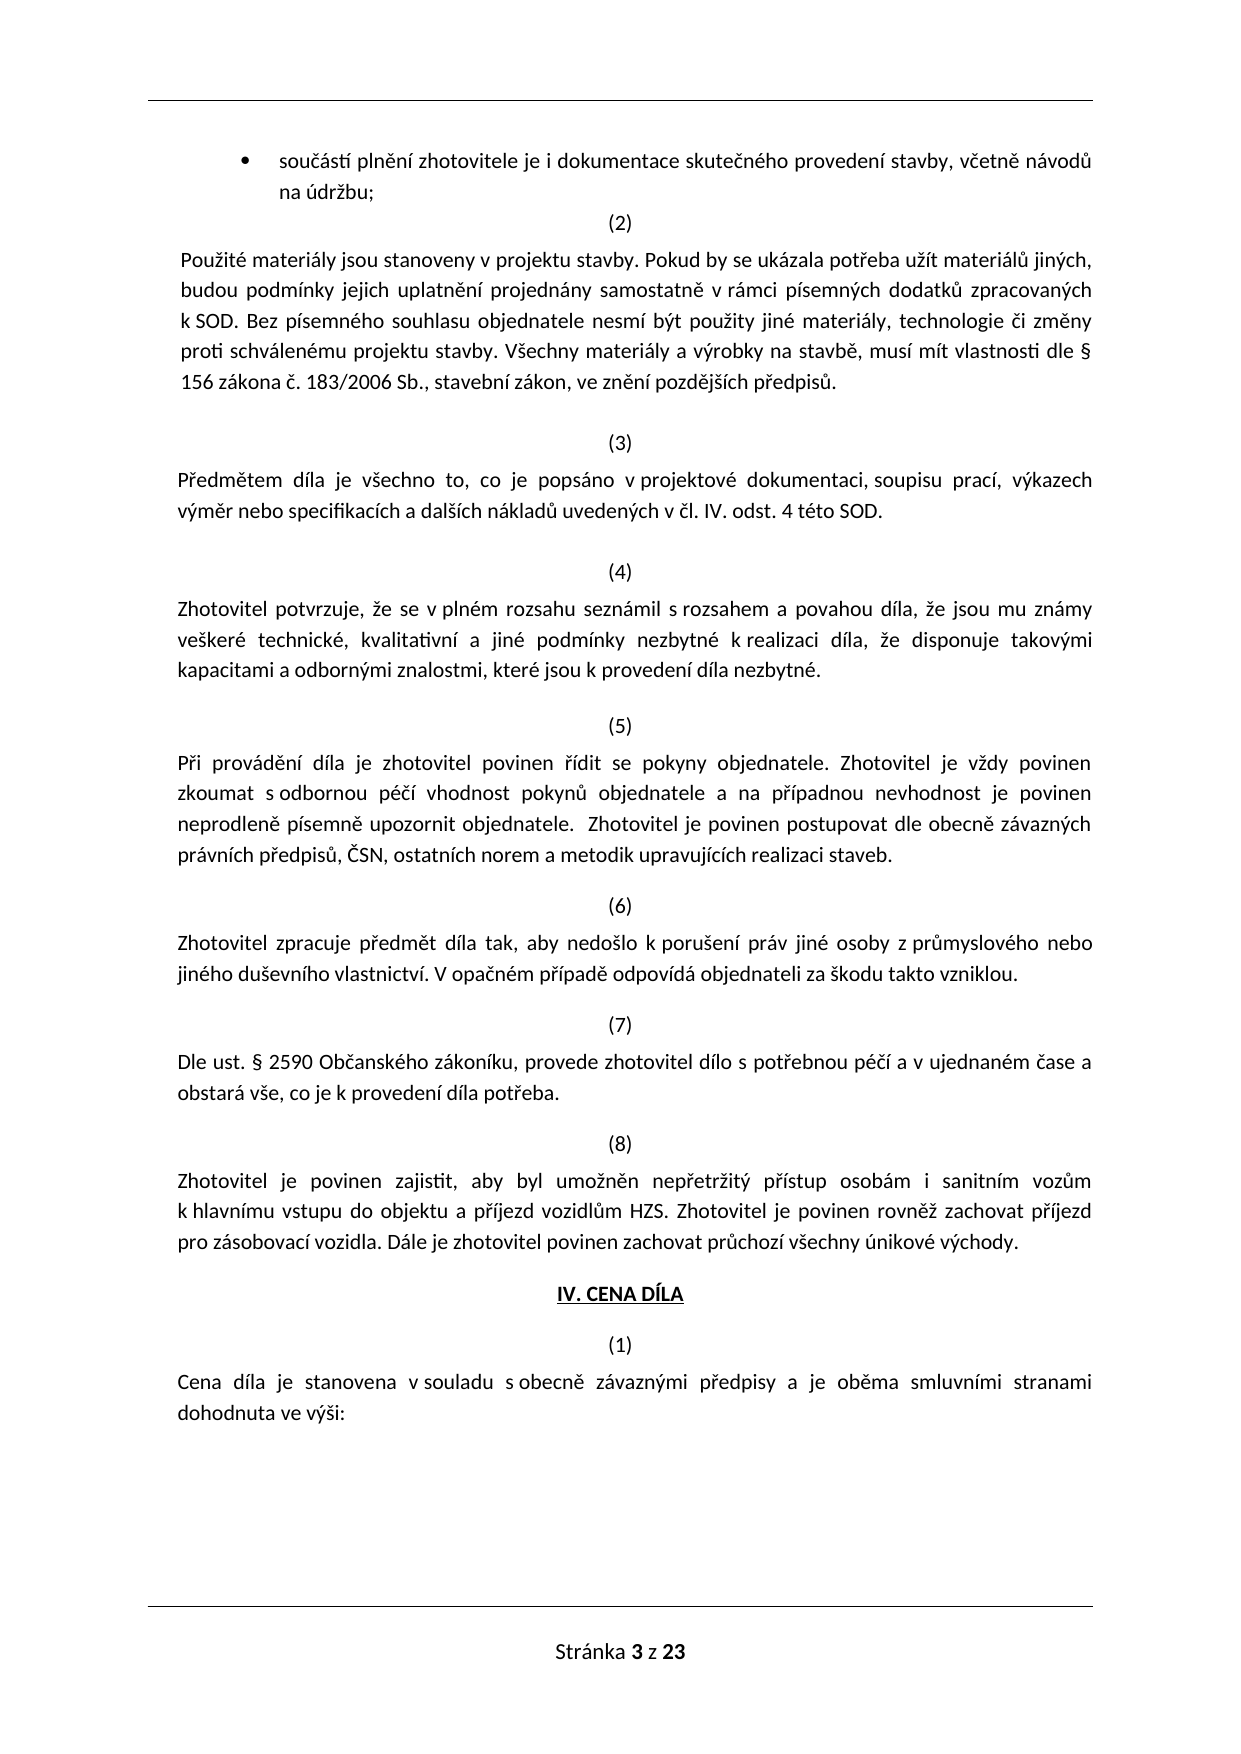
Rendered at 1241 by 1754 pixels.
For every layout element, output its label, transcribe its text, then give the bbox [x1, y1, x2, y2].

text Zhotovitel je povinen zajistit, aby byl umožněn nepřetržitý přístup osobám i sanitním vozům k hlavnímu vstupu do objektu a příjezd vozidlům HZS. Zhotovitel je povinen rovněž zachovat příjezd pro zásobovací vozidla. Dále je zhotovitel povinen zachovat průchozí všechny únikové východy. [177, 1167, 1093, 1255]
text Při provádění díla je zhotovitel povinen řídit se pokyny objednatele. Zhotovitel je vždy povinen zkoumat s odbornou péčí vhodnost pokynů objednatele a na případnou nevhodnost je povinen neprodleně písemně upozornit objednatele. Zhotovitel je povinen postupovat dle obecně závazných právních předpisů, ČSN, ostatních norem a metodik upravujících realizaci staveb. [177, 749, 1093, 867]
text Cena díla je stanovena v souladu s obecně závaznými předpisy a je oběma smluvními stranami dohodnuta ve výši: [177, 1368, 1093, 1426]
text (7) [148, 1011, 1093, 1038]
text Zhotovitel zpracuje předmět díla tak, aby nedošlo k porušení práv jiné osoby z průmyslového nebo jiného duševního vlastnictví. V opačném případě odpovídá objednateli za škodu takto vzniklou. [177, 929, 1093, 986]
text (8) [148, 1130, 1093, 1157]
text IV. Cena díla [148, 1280, 1093, 1306]
text (6) [148, 892, 1093, 919]
list součástí plnění zhotovitele je i dokumentace skutečného provedení stavby, včetně návodů na údržbu; [241, 148, 1093, 205]
text Dle ust. § 2590 Občanského zákoníku, provede zhotovitel dílo s potřebnou péčí a v ujednaném čase a obstará vše, co je k provedení díla potřeba. [177, 1048, 1093, 1105]
text Předmětem díla je všechno to, co je popsáno v projektové dokumentaci, soupisu prací, výkazech výměr nebo specifikacích a dalších nákladů uvedených v čl. IV. odst. 4 této SOD. [177, 466, 1093, 524]
text (2) [148, 209, 1093, 236]
text (4) [148, 558, 1093, 585]
text Použité materiály jsou stanoveny v projektu stavby. Pokud by se ukázala potřeba užít materiálů jiných, budou podmínky jejich uplatnění projednány samostatně v rámci písemných dodatků zpracovaných k SOD. Bez písemného souhlasu objednatele nesmí být použity jiné materiály, technologie či změny proti schválenému projektu stavby. Všechny materiály a výrobky na stavbě, musí mít vlastnosti dle § 156 zákona č. 183/2006 Sb., stavební zákon, ve znění pozdějších předpisů. [180, 246, 1093, 395]
text (1) [148, 1331, 1093, 1358]
text (3) [148, 429, 1093, 456]
text Zhotovitel potvrzuje, že se v plném rozsahu seznámil s rozsahem a povahou díla, že jsou mu známy veškeré technické, kvalitativní a jiné podmínky nezbytné k realizaci díla, že disponuje takovými kapacitami a odbornými znalostmi, které jsou k provedení díla nezbytné. [148, 595, 1093, 683]
text (5) [148, 712, 1093, 739]
